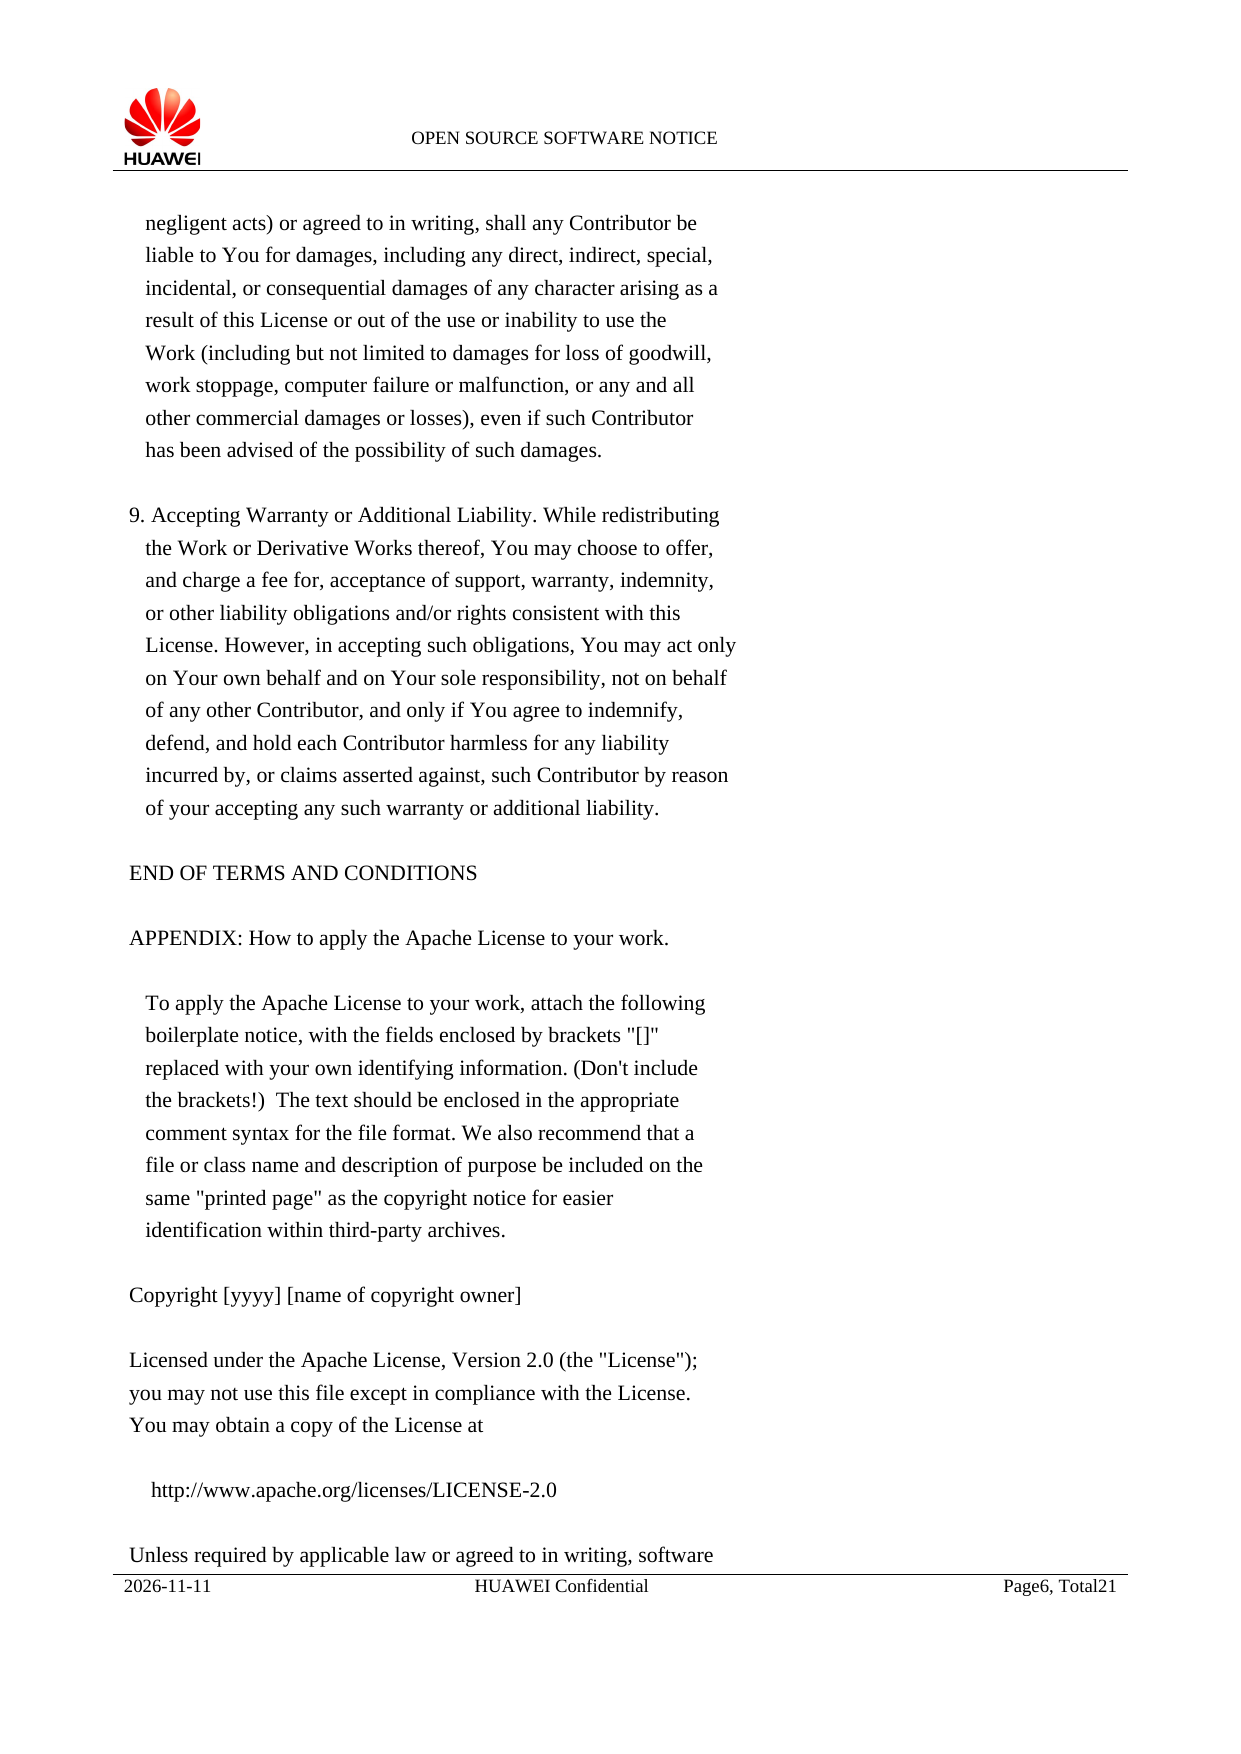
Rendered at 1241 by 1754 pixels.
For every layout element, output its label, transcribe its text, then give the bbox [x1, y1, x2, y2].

picture [124, 88, 201, 165]
